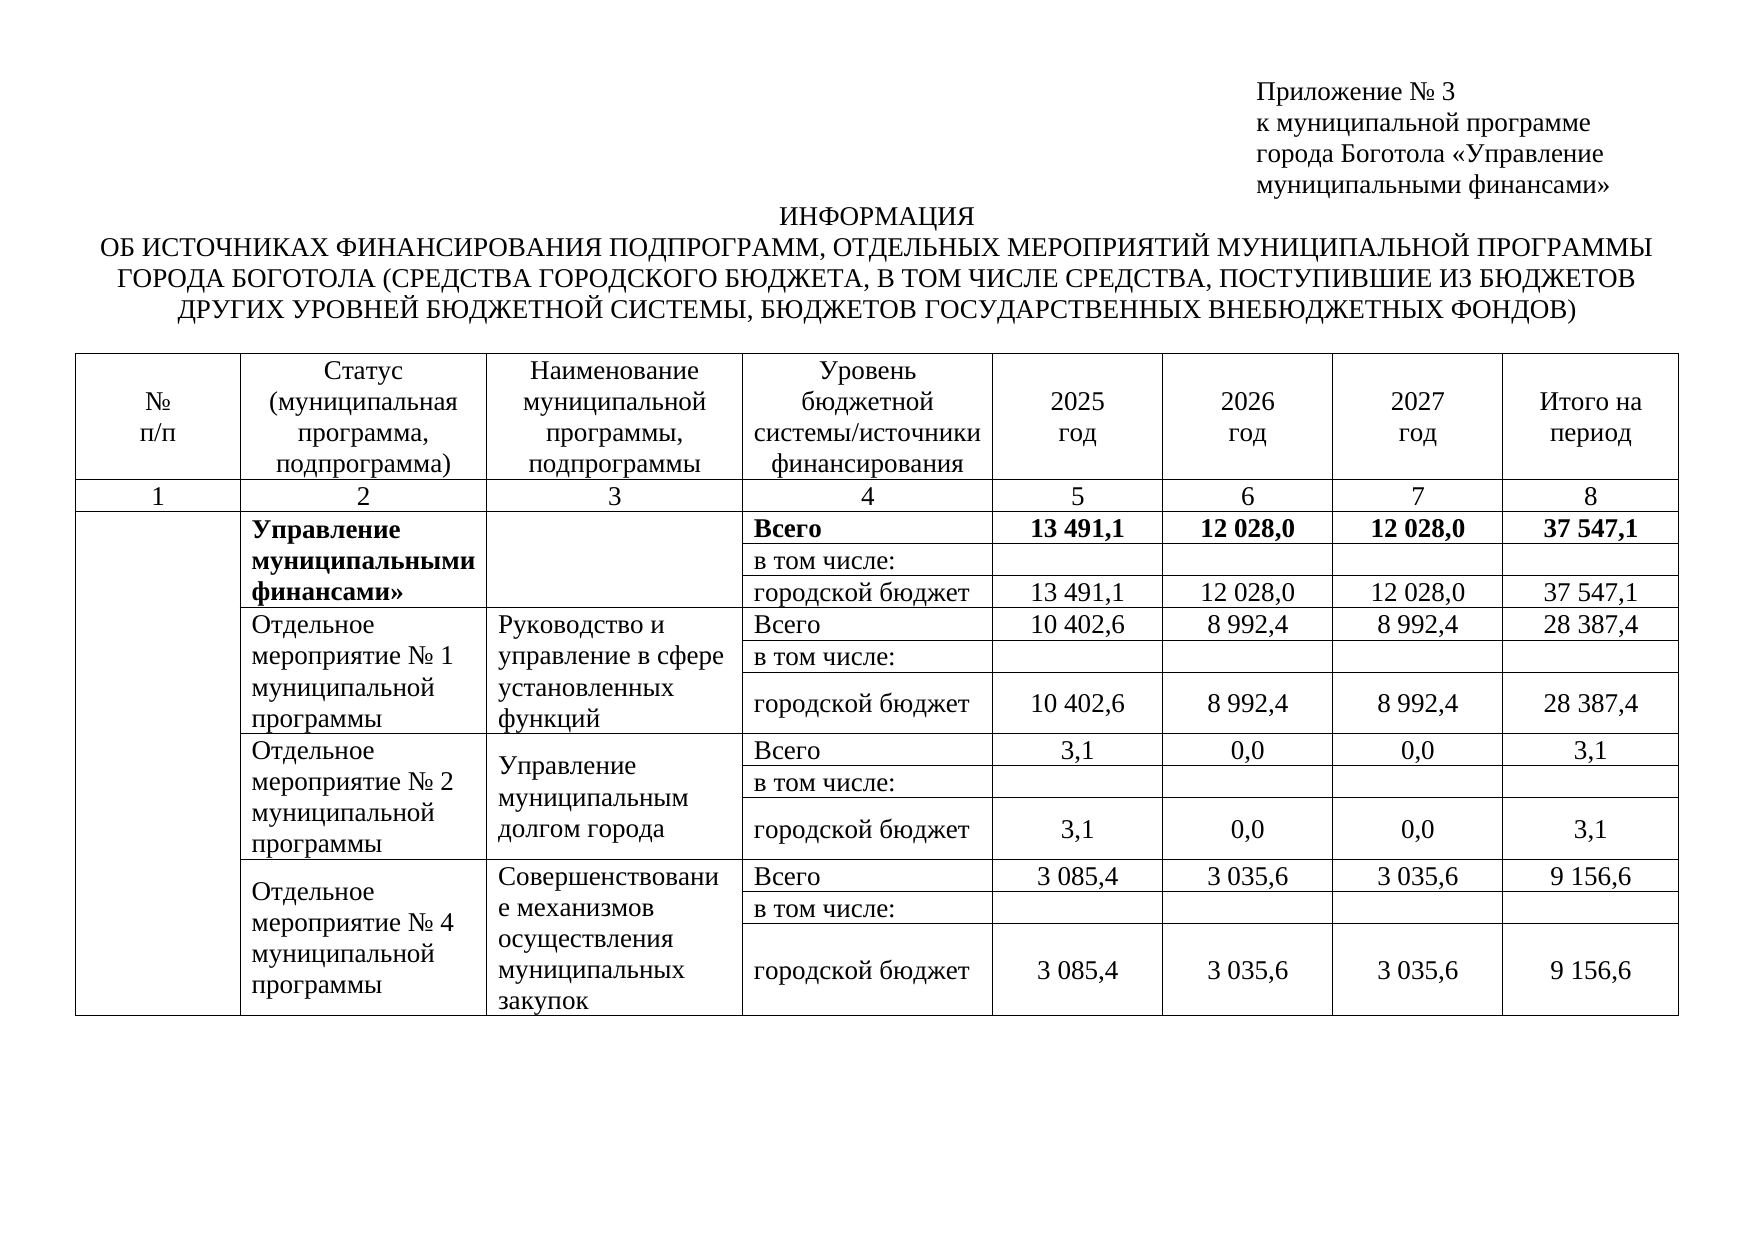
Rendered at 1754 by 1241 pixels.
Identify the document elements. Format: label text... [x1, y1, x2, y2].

table_cell Управление муниципальными финансами» [241, 512, 486, 607]
table_cell 12 028,0 [1163, 512, 1332, 543]
table_cell 3 035,6 [1333, 860, 1502, 891]
table_cell городской бюджет [743, 798, 992, 858]
table_cell 3 035,6 [1163, 924, 1332, 1015]
table_cell 1 [76, 480, 240, 511]
table_cell 3,1 [1503, 798, 1678, 858]
table_cell [487, 512, 742, 607]
table_cell 10 402,6 [993, 608, 1162, 639]
table_cell 3 035,6 [1163, 860, 1332, 891]
table_cell Руководство и управление в сфере установленных функций [487, 608, 742, 733]
table_cell 12 028,0 [1333, 512, 1502, 543]
text муниципальными финансами» [75, 168, 1679, 199]
table_cell 12 028,0 [1333, 576, 1502, 607]
table_cell в том числе: [743, 544, 992, 575]
table_cell [76, 512, 240, 1015]
table_cell городской бюджет [743, 673, 992, 733]
table_cell 13 491,1 [993, 512, 1162, 543]
table_cell 3 [487, 480, 742, 511]
table_cell Всего [743, 608, 992, 639]
table_cell Отдельное мероприятие № 4 муниципальной программы [241, 860, 486, 1015]
table_cell 3 085,4 [993, 860, 1162, 891]
table_cell 28 387,4 [1503, 673, 1678, 733]
table_cell 8 992,4 [1163, 673, 1332, 733]
table_header Наименование муниципальной программы, подпрограммы [487, 354, 742, 478]
table_cell 3 035,6 [1333, 924, 1502, 1015]
table_cell городской бюджет [743, 924, 992, 1015]
table_cell 8 992,4 [1163, 608, 1332, 639]
table_cell [993, 544, 1162, 575]
table_cell 28 387,4 [1503, 608, 1678, 639]
table_cell в том числе: [743, 641, 992, 672]
table_cell 0,0 [1163, 798, 1332, 858]
table_cell 37 547,1 [1503, 512, 1678, 543]
table_cell Отдельное мероприятие № 2 муниципальной программы [241, 734, 486, 858]
table_cell [1503, 892, 1678, 923]
table_cell в том числе: [743, 766, 992, 797]
table_cell [1163, 892, 1332, 923]
table_cell 2 [241, 480, 486, 511]
table_cell [1333, 544, 1502, 575]
table_cell 8 992,4 [1333, 608, 1502, 639]
table_cell [1503, 544, 1678, 575]
table_cell Отдельное мероприятие № 1 муниципальной программы [241, 608, 486, 733]
table_cell Всего [743, 512, 992, 543]
table_cell городской бюджет [743, 576, 992, 607]
text к муниципальной программе [75, 106, 1679, 137]
table_header Уровень бюджетной системы/источники финансирования [743, 354, 992, 478]
table_header Статус (муниципальная программа, подпрограмма) [241, 354, 486, 478]
table_cell [1163, 766, 1332, 797]
table_cell [1503, 766, 1678, 797]
table_cell 9 156,6 [1503, 860, 1678, 891]
table_cell 7 [1333, 480, 1502, 511]
table_cell 3 085,4 [993, 924, 1162, 1015]
text Приложение № 3 [75, 75, 1679, 106]
table_cell 4 [743, 480, 992, 511]
table_cell 0,0 [1163, 734, 1332, 765]
table_cell 13 491,1 [993, 576, 1162, 607]
table_cell 6 [1163, 480, 1332, 511]
table_cell 37 547,1 [1503, 576, 1678, 607]
table_cell 3,1 [993, 734, 1162, 765]
table_cell 10 402,6 [993, 673, 1162, 733]
table_cell [1333, 641, 1502, 672]
table_cell 12 028,0 [1163, 576, 1332, 607]
table_cell [1163, 641, 1332, 672]
table_cell [1163, 544, 1332, 575]
table_cell 0,0 [1333, 798, 1502, 858]
table_cell 0,0 [1333, 734, 1502, 765]
table_cell [993, 766, 1162, 797]
table_cell 3,1 [1503, 734, 1678, 765]
table_cell [1333, 766, 1502, 797]
table_cell [1333, 892, 1502, 923]
table_header 2025 год [993, 354, 1162, 478]
table_cell Всего [743, 734, 992, 765]
table_cell Всего [743, 860, 992, 891]
table_cell 8 [1503, 480, 1678, 511]
table_cell [993, 641, 1162, 672]
table_cell [1503, 641, 1678, 672]
table_header 2026 год [1163, 354, 1332, 478]
text ИНФОРМАЦИЯ [75, 199, 1679, 231]
text ОБ ИСТОЧНИКАХ ФИНАНСИРОВАНИЯ ПОДПРОГРАММ, ОТДЕЛЬНЫХ МЕРОПРИЯТИЙ МУНИЦИПАЛЬНОЙ ПРОГРАММЫ ГОРОДА БОГОТОЛА (СРЕДСТВА ГОРОДСКОГО БЮДЖЕТА, В ТОМ ЧИСЛЕ СРЕДСТВА, ПОСТУПИВШИЕ ИЗ БЮДЖЕТОВ ДРУГИХ УРОВНЕЙ БЮДЖЕТНОЙ СИСТЕМЫ, БЮДЖЕТОВ ГОСУДАРСТВЕННЫХ ВНЕБЮДЖЕТНЫХ ФОНДОВ) [75, 231, 1679, 324]
table_header Итого на период [1503, 354, 1678, 478]
table_cell 3,1 [993, 798, 1162, 858]
table_cell 8 992,4 [1333, 673, 1502, 733]
table_header 2027 год [1333, 354, 1502, 478]
table_header № п/п [76, 354, 240, 478]
table_cell Управление муниципальным долгом города [487, 734, 742, 858]
table_cell Совершенствование механизмов осуществления муниципальных закупок [487, 860, 742, 1015]
table_cell 9 156,6 [1503, 924, 1678, 1015]
table_cell [993, 892, 1162, 923]
text города Боготола «Управление [75, 137, 1679, 168]
table_cell в том числе: [743, 892, 992, 923]
table_cell 5 [993, 480, 1162, 511]
